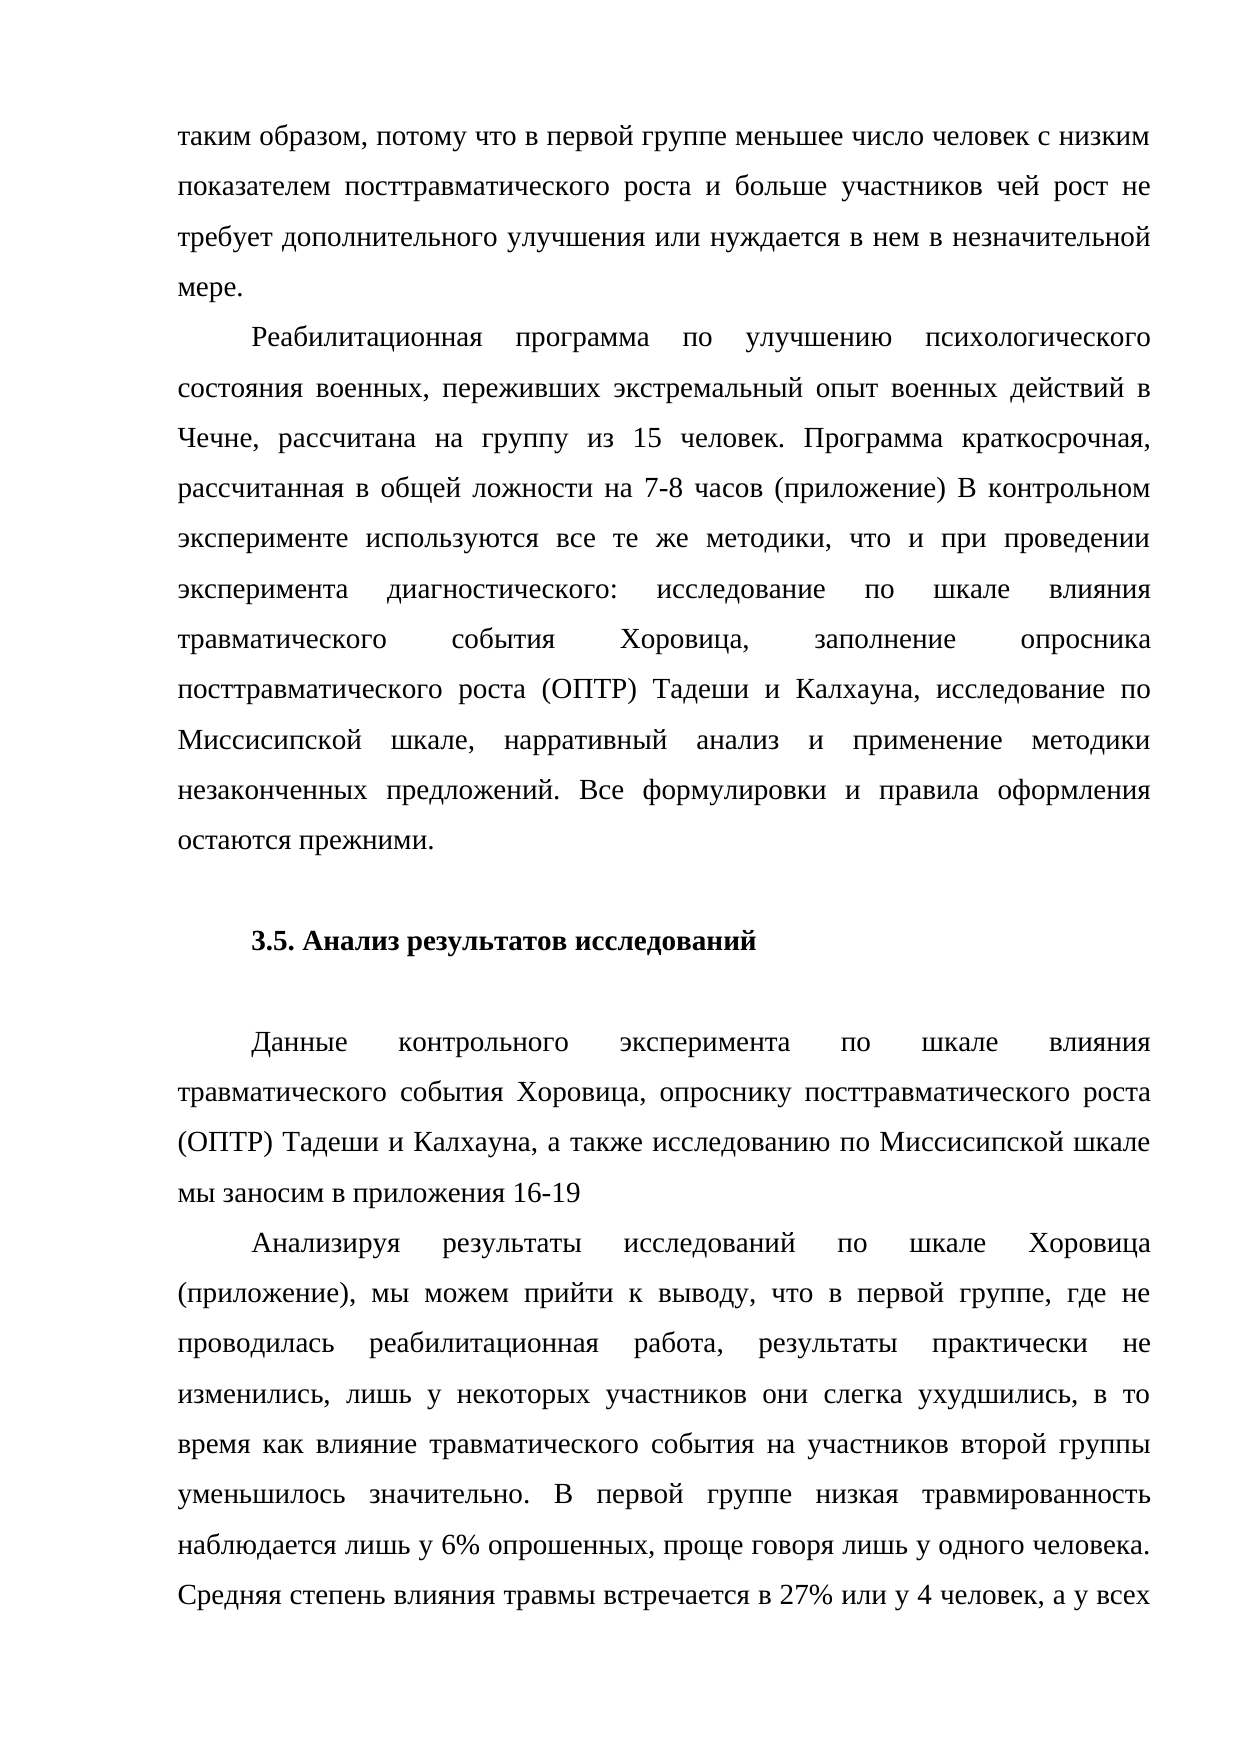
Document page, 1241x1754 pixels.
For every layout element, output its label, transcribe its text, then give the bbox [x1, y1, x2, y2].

text Данные контрольного эксперимента по шкале влияния травматического события Хоровица, опроснику посттравматического роста (ОПТР) Тадеши и Калхауна, а также исследованию по Миссисипской шкале мы заносим в приложения 16-19 [177, 1024, 1152, 1208]
text 3.5. Анализ результатов исследований [177, 923, 1152, 957]
text Реабилитационная программа по улучшению психологического состояния военных, переживших экстремальный опыт военных действий в Чечне, рассчитана на группу из 15 человек. Программа краткосрочная, рассчитанная в общей ложности на 7-8 часов (приложение) В контрольном эксперименте используются все те же методики, что и при проведении эксперимента диагностического: исследование по шкале влияния травматического события Хоровица, заполнение опросника посттравматического роста (ОПТР) Тадеши и Калхауна, исследование по Миссисипской шкале, нарративный анализ и применение методики незаконченных предложений. Все формулировки и правила оформления остаются прежними. [177, 319, 1152, 856]
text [177, 118, 1152, 303]
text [177, 1225, 1152, 1611]
